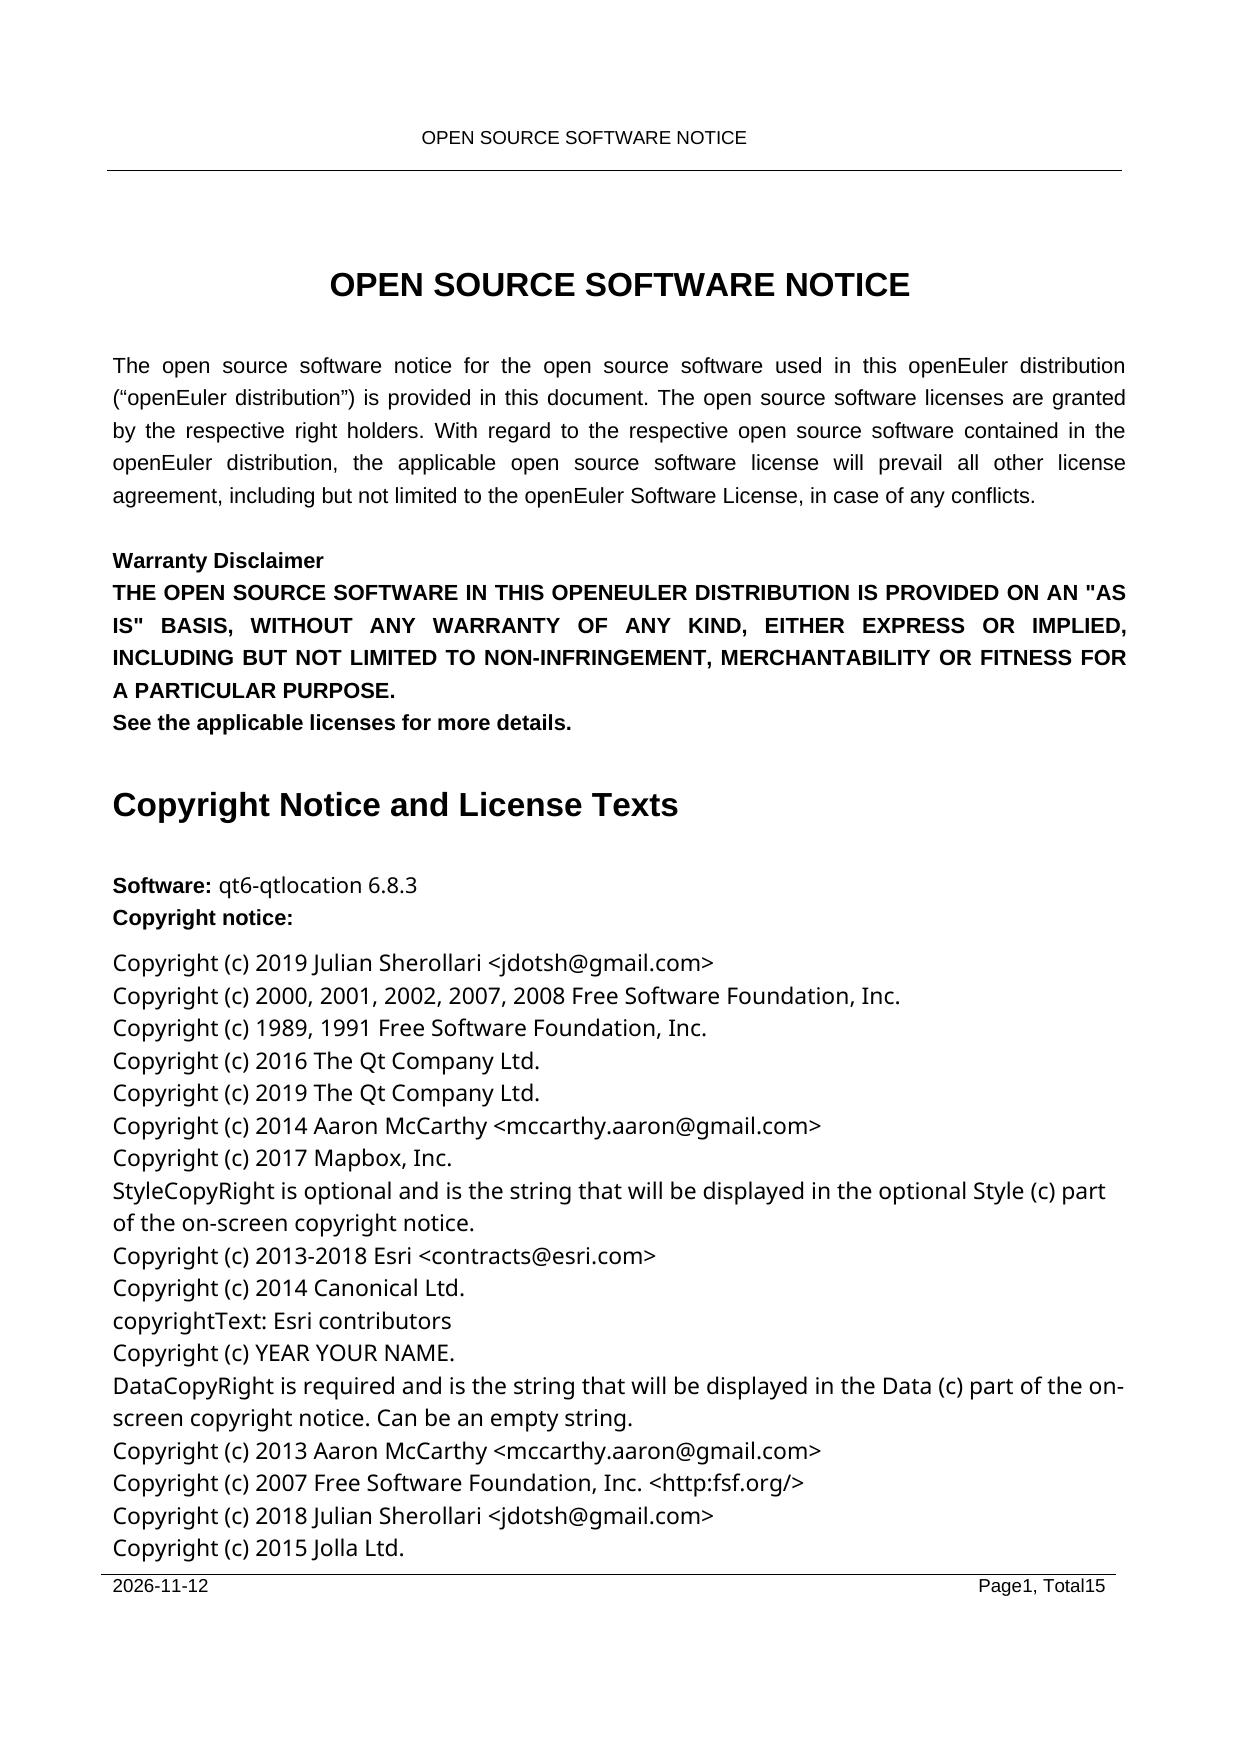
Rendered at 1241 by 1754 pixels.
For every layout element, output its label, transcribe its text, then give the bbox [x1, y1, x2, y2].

title Software: qt6-qtlocation 6.8.3 [112, 869, 1128, 901]
text OPEN SOURCE SOFTWARE NOTICE [112, 251, 1128, 316]
text Copyright Notice and License Texts [112, 771, 1128, 836]
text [112, 947, 1128, 1564]
text Copyright notice: [112, 901, 1128, 934]
text Warranty Disclaimer [112, 544, 1128, 576]
text THE OPEN SOURCE SOFTWARE IN THIS OPENEULER DISTRIBUTION IS PROVIDED ON AN "AS IS" BASIS, WITHOUT ANY WARRANTY OF ANY KIND, EITHER EXPRESS OR IMPLIED, INCLUDING BUT NOT LIMITED TO NON-INFRINGEMENT, MERCHANTABILITY OR FITNESS FOR A PARTICULAR PURPOSE. See the applicable licenses for more details. [112, 576, 1128, 739]
text The open source software notice for the open source software used in this openEuler distribution (“openEuler distribution”) is provided in this document. The open source software licenses are granted by the respective right holders. With regard to the respective open source software contained in the openEuler distribution, the applicable open source software license will prevail all other license agreement, including but not limited to the openEuler Software License, in case of any conflicts. [112, 349, 1128, 511]
